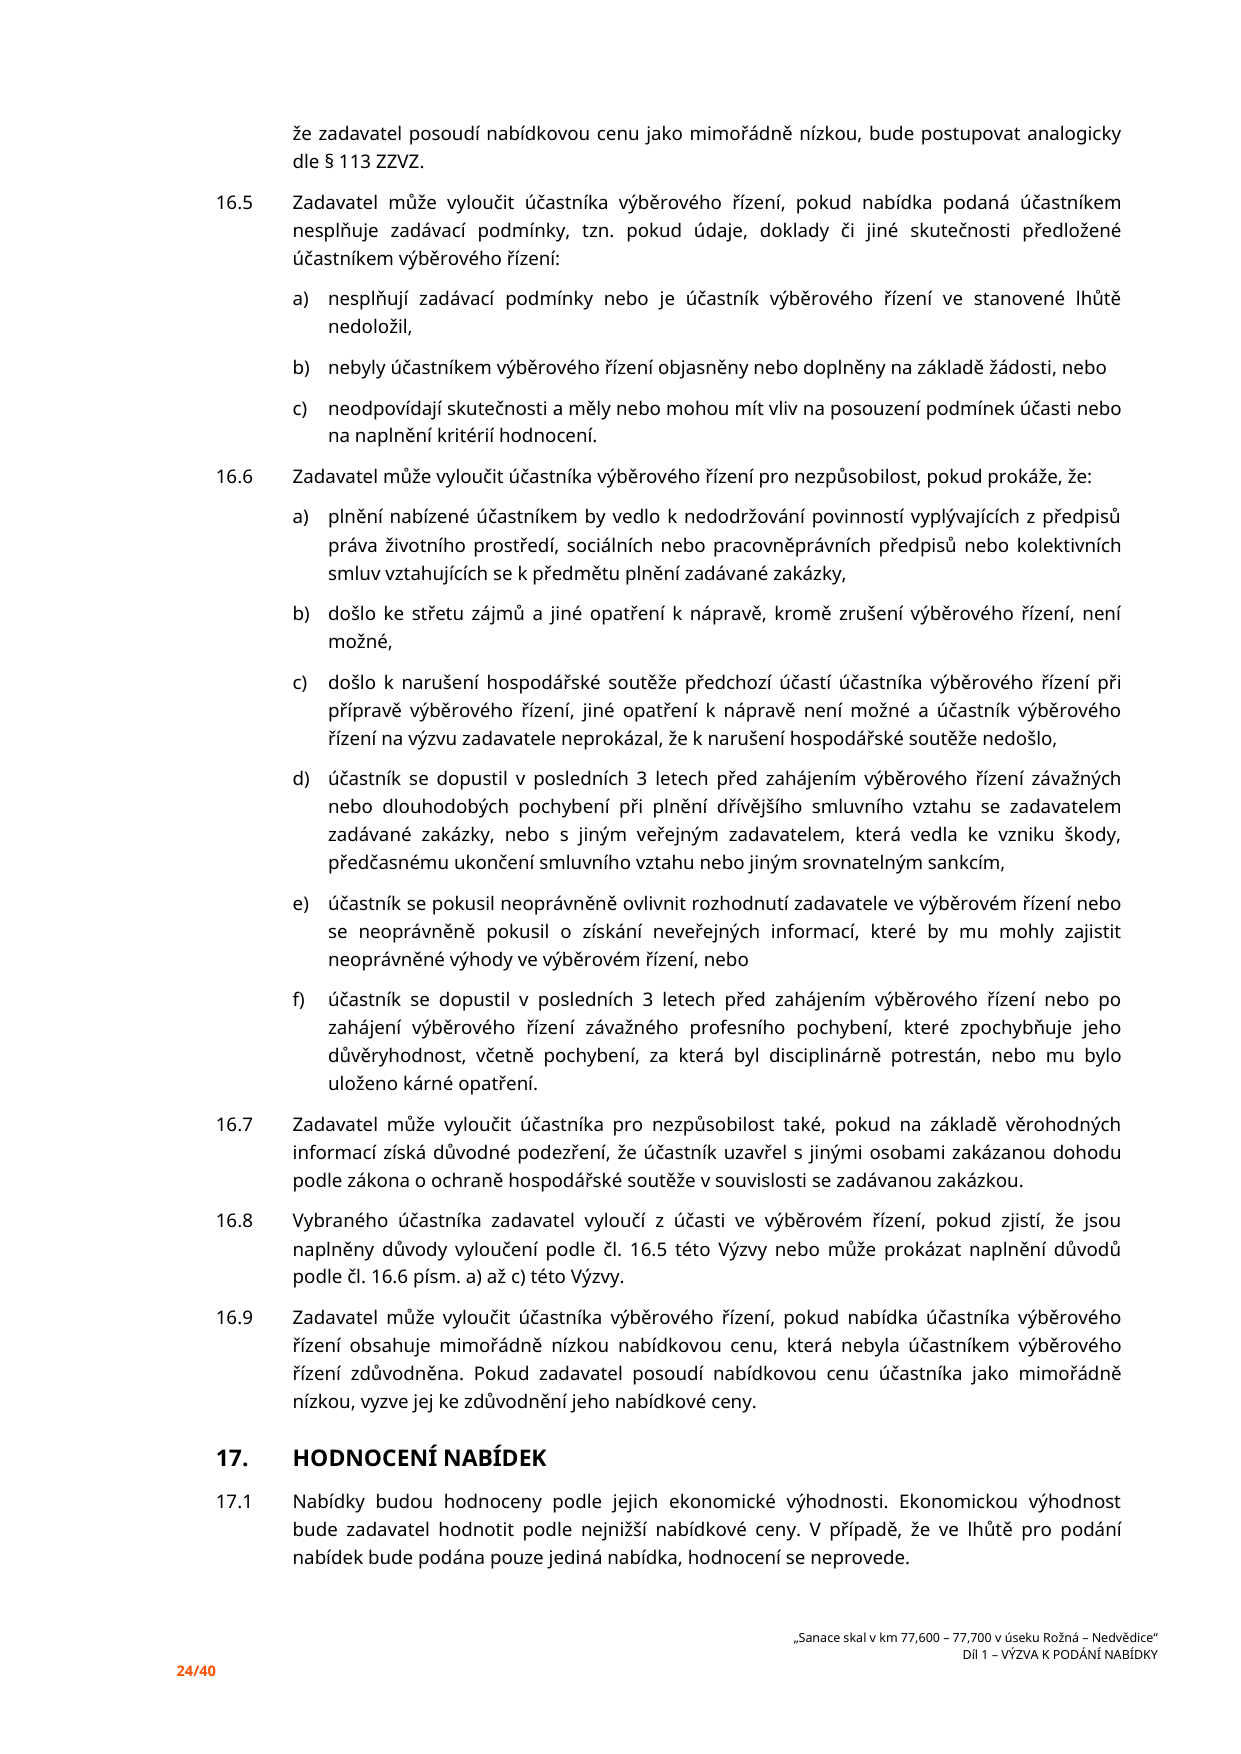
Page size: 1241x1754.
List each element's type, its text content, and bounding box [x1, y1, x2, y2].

text HODNOCENÍ NABÍDEK [216, 1441, 1122, 1473]
text Zadavatel může vyloučit účastníka výběrového řízení, pokud nabídka účastníka výběrového řízení obsahuje mimořádně nízkou nabídkovou cenu, která nebyla účastníkem výběrového řízení zdůvodněna. Pokud zadavatel posoudí nabídkovou cenu účastníka jako mimořádně nízkou, vyzve jej ke zdůvodnění jeho nabídkové ceny. [216, 1304, 1122, 1414]
list došlo ke střetu zájmů a jiné opatření k nápravě, kromě zrušení výběrového řízení, není možné, [292, 600, 1122, 654]
list účastník se pokusil neoprávněně ovlivnit rozhodnutí zadavatele ve výběrovém řízení nebo se neoprávněně pokusil o získání neveřejných informací, které by mu mohly zajistit neoprávněné výhody ve výběrovém řízení, nebo [292, 890, 1122, 972]
text Zadavatel může vyloučit účastníka pro nezpůsobilost také, pokud na základě věrohodných informací získá důvodné podezření, že účastník uzavřel s jinými osobami zakázanou dohodu podle zákona o ochraně hospodářské soutěže v souvislosti se zadávanou zakázkou. [216, 1111, 1122, 1193]
text Zadavatel může vyloučit účastníka výběrového řízení, pokud nabídka podaná účastníkem nesplňuje zadávací podmínky, tzn. pokud údaje, doklady či jiné skutečnosti předložené účastníkem výběrového řízení: [216, 189, 1122, 271]
list nebyly účastníkem výběrového řízení objasněny nebo doplněny na základě žádosti, nebo [292, 354, 1122, 380]
list došlo k narušení hospodářské soutěže předchozí účastí účastníka výběrového řízení při přípravě výběrového řízení, jiné opatření k nápravě není možné a účastník výběrového řízení na výzvu zadavatele neprokázal, že k narušení hospodářské soutěže nedošlo, [292, 669, 1122, 751]
list nesplňují zadávací podmínky nebo je účastník výběrového řízení ve stanovené lhůtě nedoložil, [292, 286, 1122, 339]
text Zadavatel může vyloučit účastníka výběrového řízení pro nezpůsobilost, pokud prokáže, že: [216, 463, 1122, 489]
list neodpovídají skutečnosti a měly nebo mohou mít vliv na posouzení podmínek účasti nebo na naplnění kritérií hodnocení. [292, 395, 1122, 448]
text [216, 121, 1122, 174]
text Nabídky budou hodnoceny podle jejich ekonomické výhodnosti. Ekonomickou výhodnost bude zadavatel hodnotit podle nejnižší nabídkové ceny. V případě, že ve lhůtě pro podání nabídek bude podána pouze jediná nabídka, hodnocení se neprovede. [216, 1488, 1122, 1570]
list plnění nabízené účastníkem by vedlo k nedodržování povinností vyplývajících z předpisů práva životního prostředí, sociálních nebo pracovněprávních předpisů nebo kolektivních smluv vztahujících se k předmětu plnění zadávané zakázky, [292, 504, 1122, 585]
text Vybraného účastníka zadavatel vyloučí z účasti ve výběrovém řízení, pokud zjistí, že jsou naplněny důvody vyloučení podle čl. 16.5 této Výzvy nebo může prokázat naplnění důvodů podle čl. 16.6 písm. a) až c) této Výzvy. [216, 1208, 1122, 1289]
list účastník se dopustil v posledních 3 letech před zahájením výběrového řízení závažných nebo dlouhodobých pochybení při plnění dřívějšího smluvního vztahu se zadavatelem zadávané zakázky, nebo s jiným veřejným zadavatelem, která vedla ke vzniku škody, předčasnému ukončení smluvního vztahu nebo jiným srovnatelným sankcím, [292, 766, 1122, 875]
list účastník se dopustil v posledních 3 letech před zahájením výběrového řízení nebo po zahájení výběrového řízení závažného profesního pochybení, které zpochybňuje jeho důvěryhodnost, včetně pochybení, za která byl disciplinárně potrestán, nebo mu bylo uloženo kárné opatření. [292, 987, 1122, 1096]
